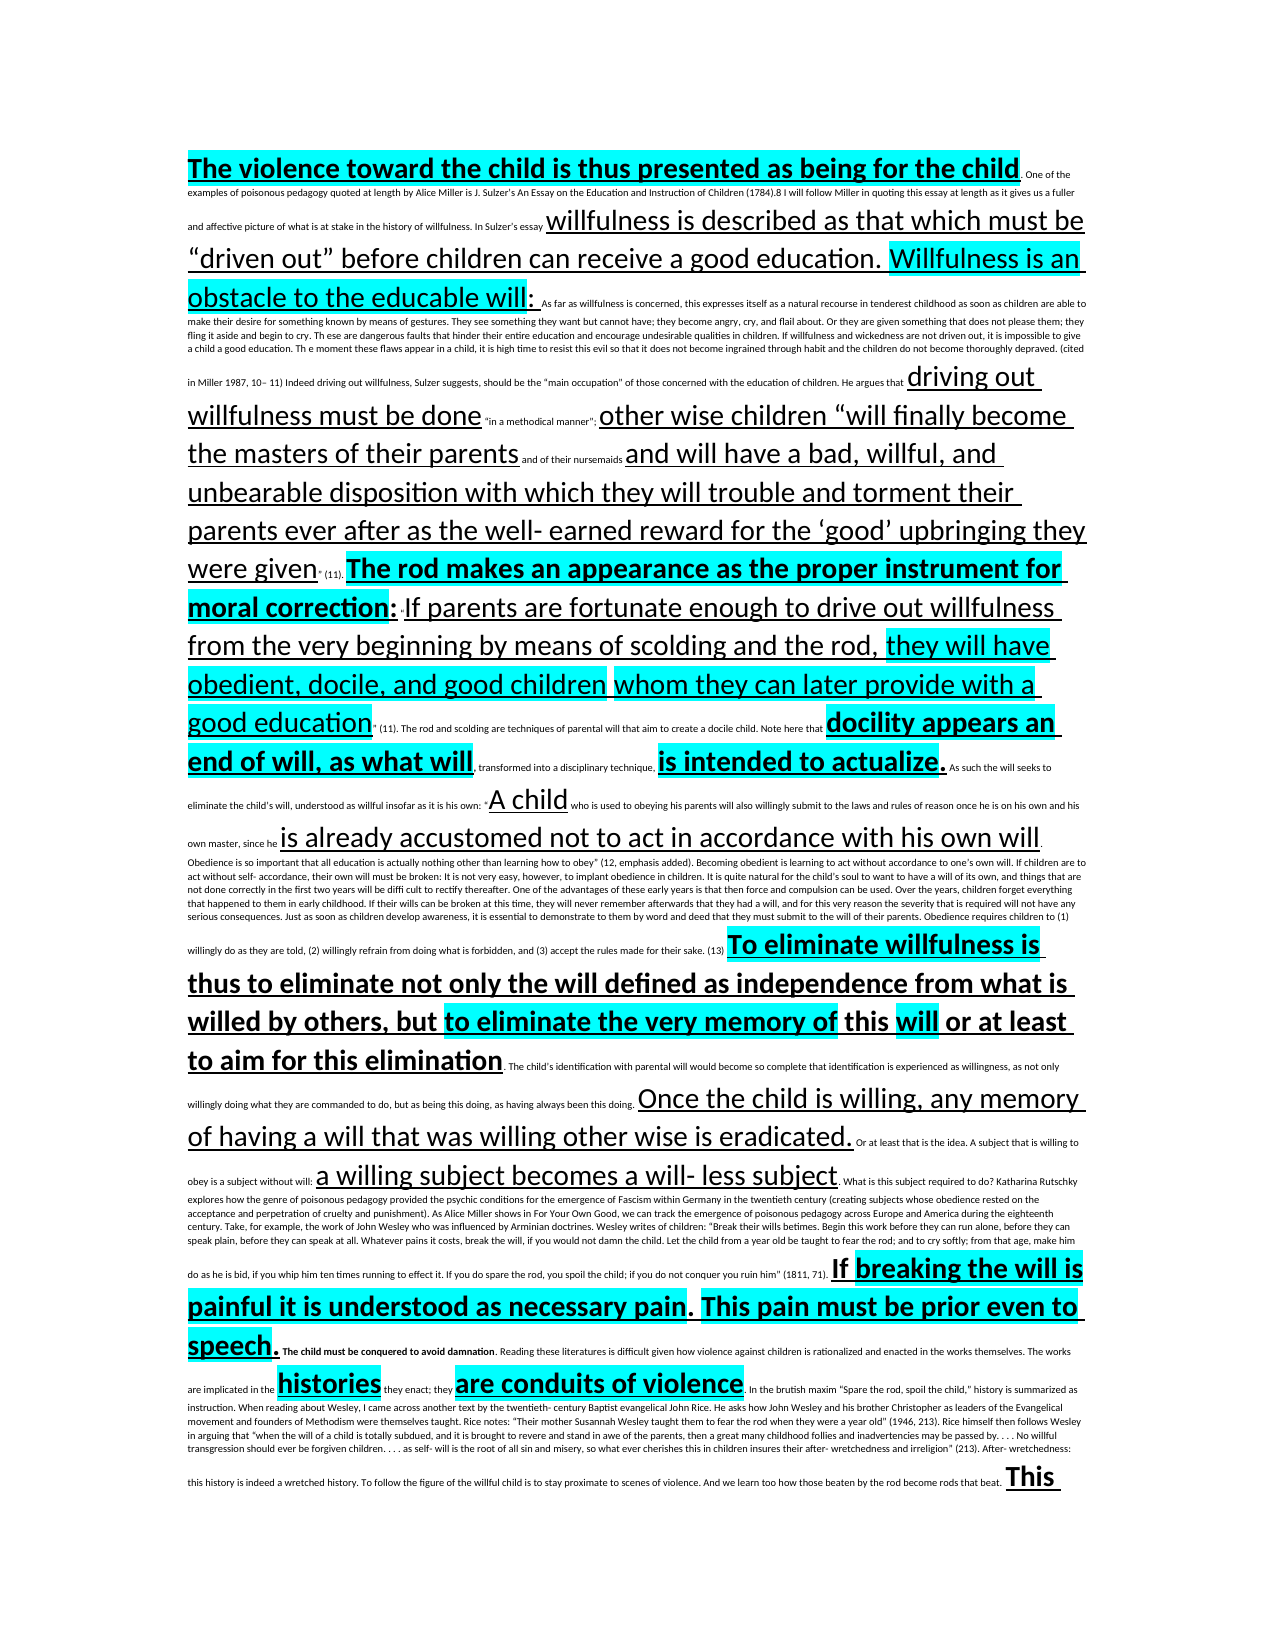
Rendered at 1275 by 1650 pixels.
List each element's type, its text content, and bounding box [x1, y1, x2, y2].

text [187, 150, 1087, 542]
